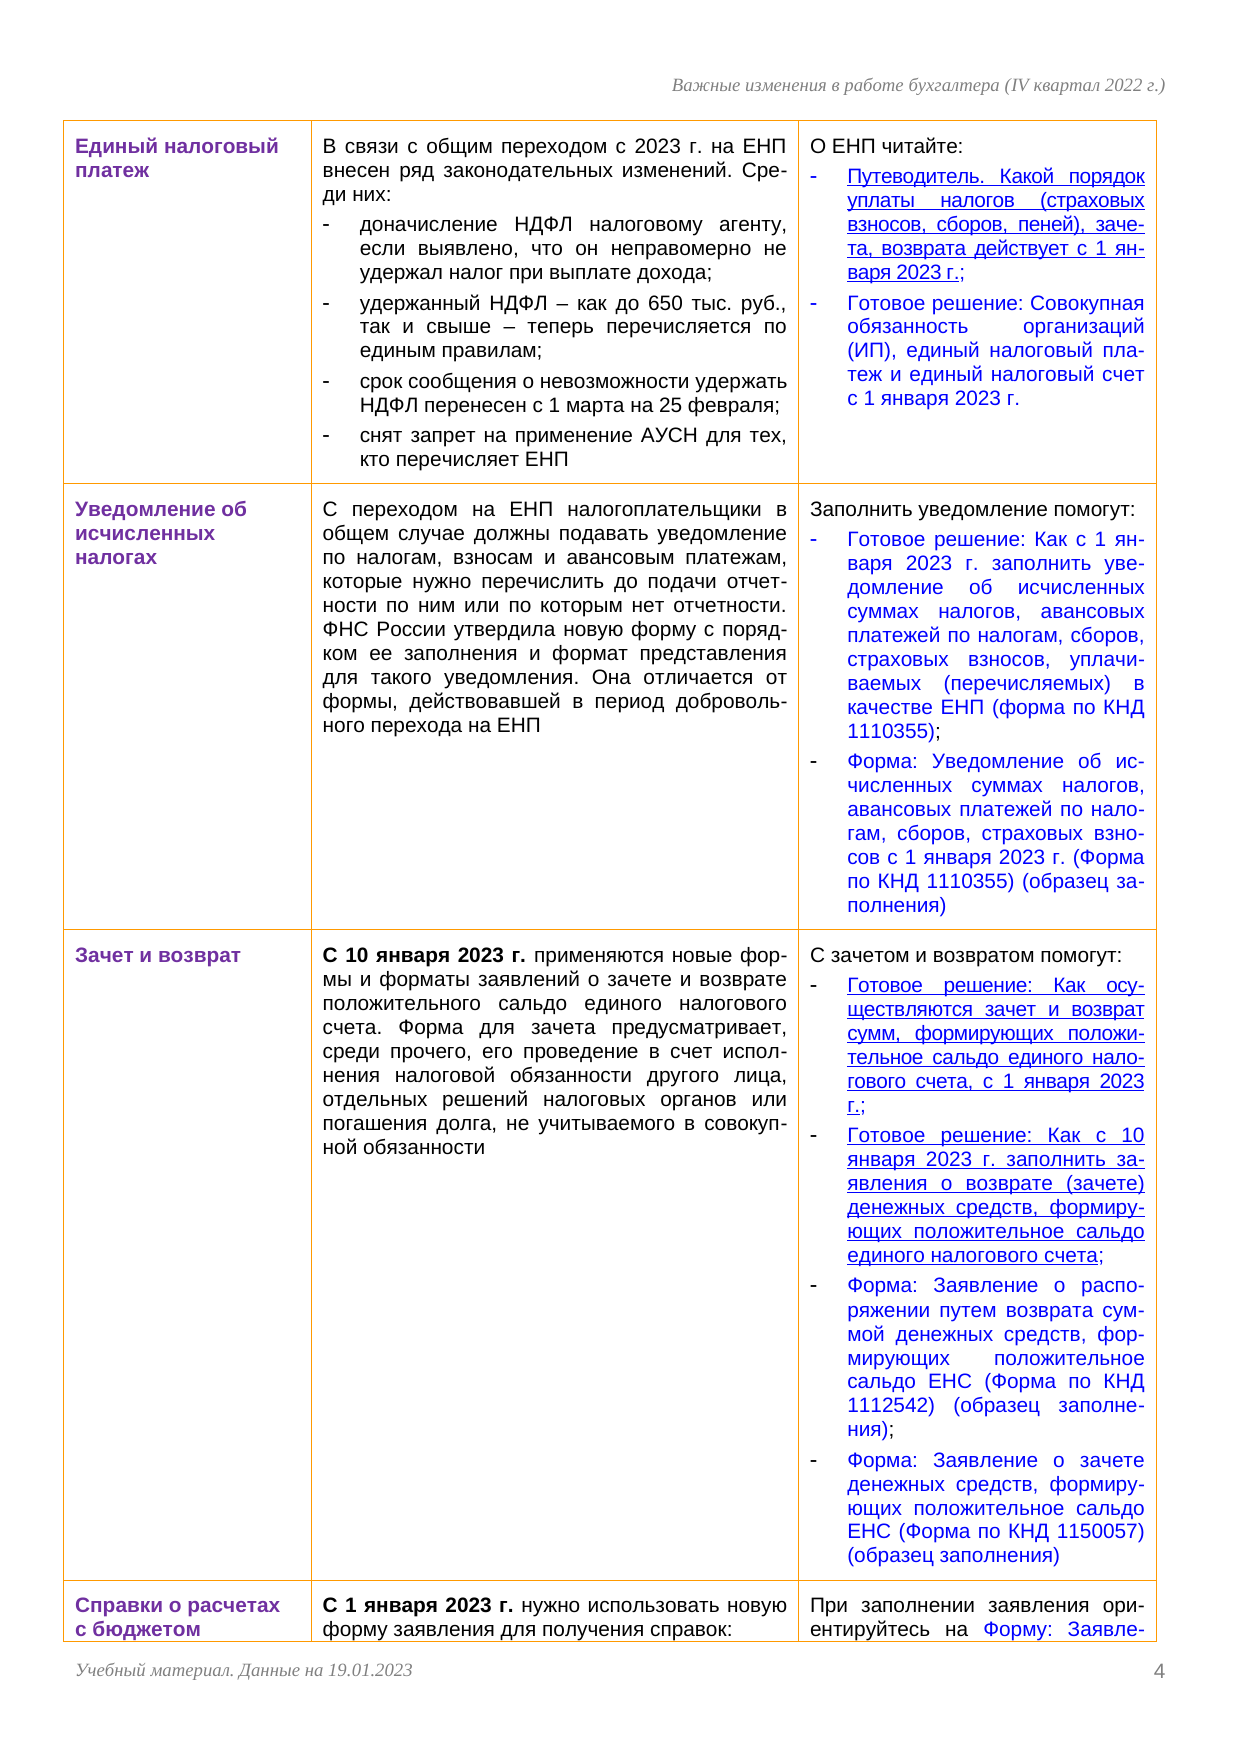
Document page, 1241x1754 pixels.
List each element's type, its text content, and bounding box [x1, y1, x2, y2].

table_cell Зачет и возврат [64, 930, 311, 1580]
table_cell С переходом на ЕНП налогоплательщики в общем случае должны подавать уведомление по налогам, взносам и авансовым платежам, которые нужно перечислить до подачи отчетности по ним или по которым нет отчетности. ФНС России утвердила новую форму с порядком ее заполнения и формат представления для такого уведомления. Она отличается от формы, действовавшей в период добровольного перехода на ЕНП [312, 484, 798, 929]
table_cell С 10 января 2023 г. применяются новые формы и форматы заявлений о зачете и возврате положительного сальдо единого налогового счета. Форма для зачета предусматривает, среди прочего, его проведение в счет исполнения налоговой обязанности другого лица, отдельных решений налоговых органов или погашения долга, не учитываемого в совокупной обязанности [312, 930, 798, 1580]
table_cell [799, 1581, 1156, 1641]
table_cell Единый налоговый платеж [64, 121, 311, 483]
table_cell Уведомление об исчисленных налогах [64, 484, 311, 929]
table_cell Заполнить уведомление помогут: Готовое решение: Как с 1 января 2023 г. заполнить уведомление об исчисленных суммах налогов, авансовых платежей по налогам, сборов, страховых взносов, уплачиваемых (перечисляемых) в качестве ЕНП (форма по КНД 1110355); Форма: Уведомление об исчисленных суммах налогов, авансовых платежей по налогам, сборов, страховых взносов с 1 января 2023 г. (Форма по КНД 1110355) (образец заполнения) [799, 484, 1156, 929]
table_cell С зачетом и возвратом помогут: Готовое решение: Как осуществляются зачет и возврат сумм, формирующих положительное сальдо единого налогового счета, с 1 января 2023 г.; Готовое решение: Как с 10 января 2023 г. заполнить заявления о возврате (зачете) денежных средств, формирующих положительное сальдо единого налогового счета; Форма: Заявление о распоряжении путем возврата суммой денежных средств, формирующих положительное сальдо ЕНС (Форма по КНД 1112542) (образец заполнения); Форма: Заявление о зачете денежных средств, формирующих положительное сальдо ЕНС (Форма по КНД 1150057) (образец заполнения) [799, 930, 1156, 1580]
table_cell О ЕНП читайте: Путеводитель. Какой порядок уплаты налогов (страховых взносов, сборов, пеней), зачета, возврата действует с 1 января 2023 г.; [799, 121, 1156, 483]
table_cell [64, 1581, 311, 1641]
table_cell В связи с общим переходом с 2023 г. на ЕНП внесен ряд законодательных изменений. Среди них: доначисление НДФЛ налоговому агенту, если выявлено, что он неправомерно не удержал налог при выплате дохода; удержанный НДФЛ – как до 650 тыс. руб., так и свыше – теперь перечисляется по единым правилам; срок сообщения о невозможности удержать НДФЛ перенесен с 1 марта на 25 февраля; снят запрет на применение АУСН для тех, кто перечисляет ЕНП [312, 121, 798, 483]
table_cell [312, 1581, 798, 1641]
